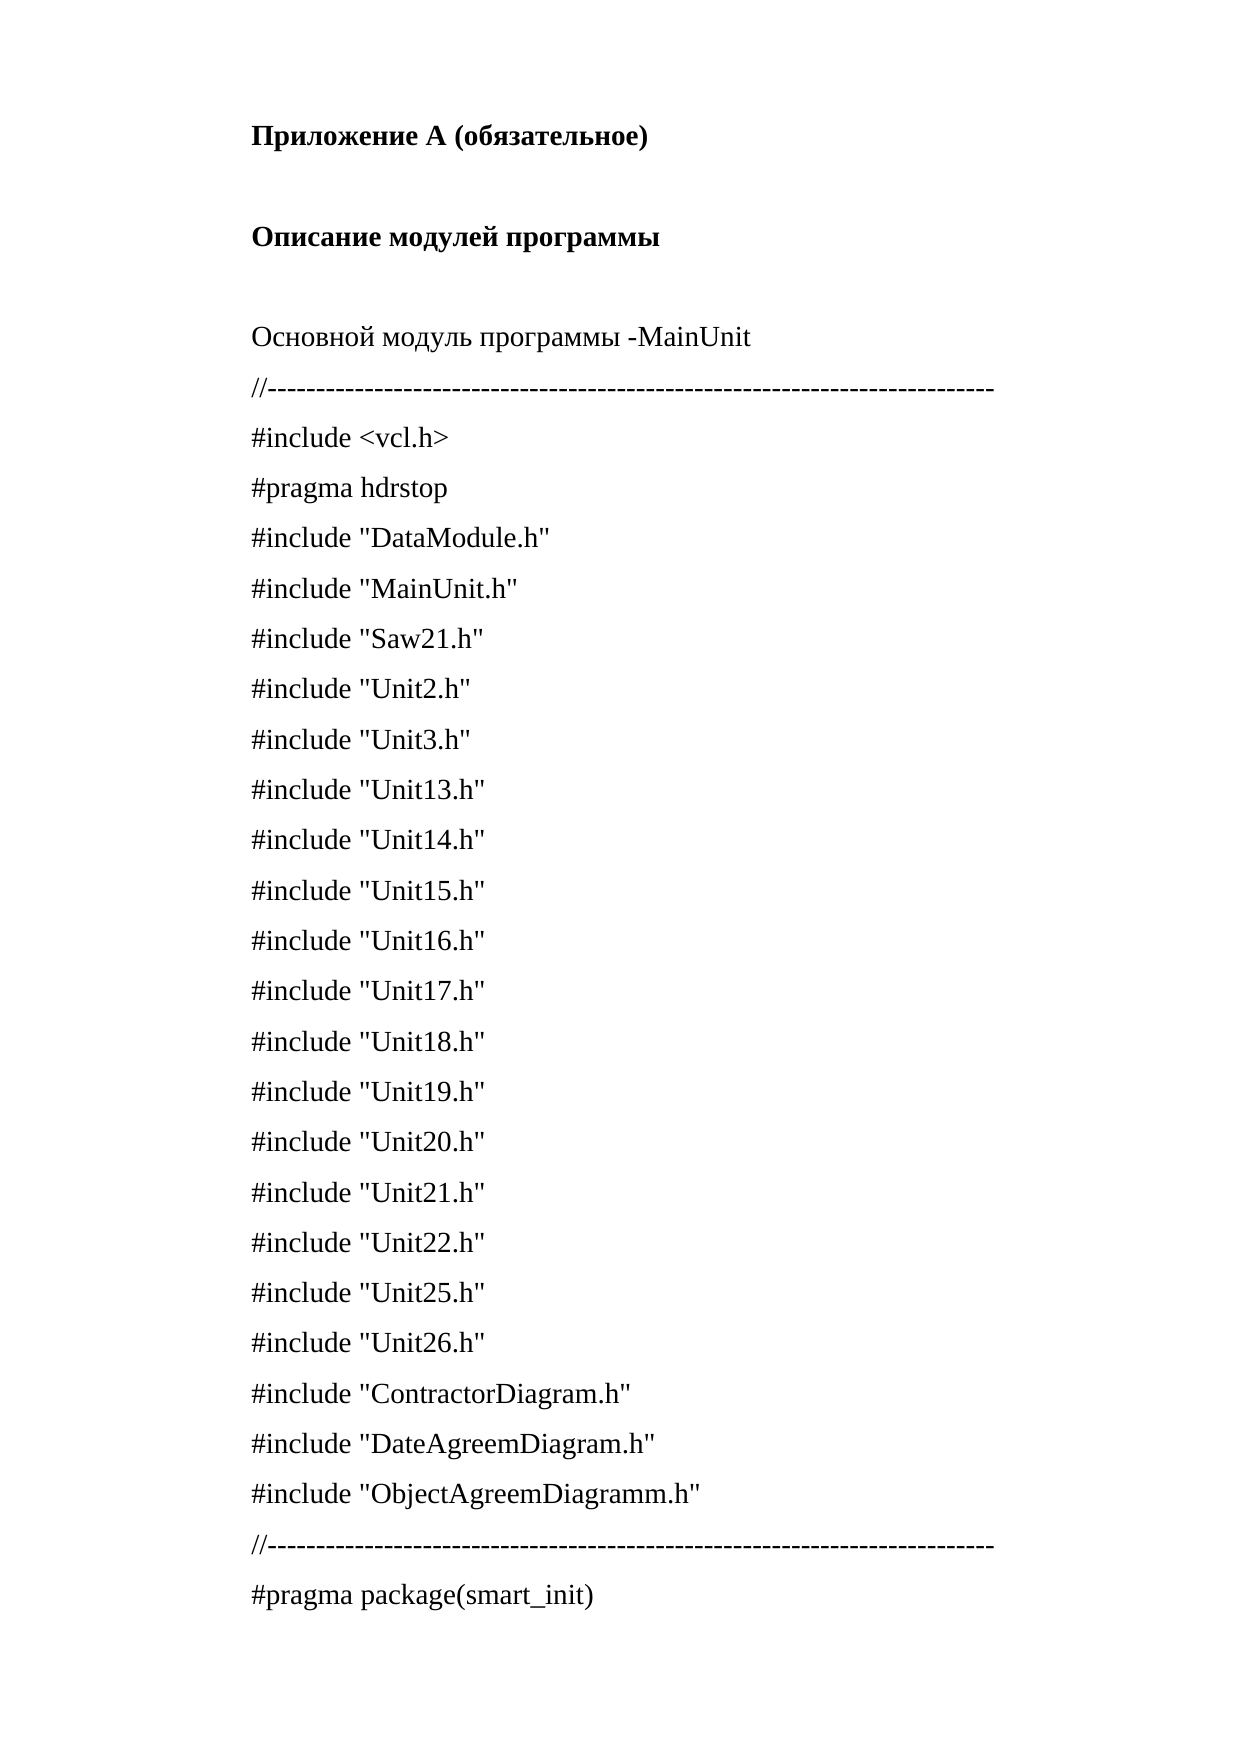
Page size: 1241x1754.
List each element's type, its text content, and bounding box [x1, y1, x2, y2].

text #include "DateAgreemDiagram.h" [177, 1426, 1152, 1460]
text Приложение А (обязательное) [177, 118, 1152, 152]
text #include "ObjectAgreemDiagramm.h" [177, 1477, 1152, 1510]
text #include "Unit22.h" [177, 1225, 1152, 1258]
text #include "Unit20.h" [177, 1124, 1152, 1158]
text #include "Unit17.h" [177, 973, 1152, 1007]
text #include "Unit2.h" [177, 672, 1152, 705]
text #include "DataModule.h" [177, 521, 1152, 554]
text #include "Unit25.h" [177, 1275, 1152, 1309]
text #include "Unit13.h" [177, 772, 1152, 806]
text #include "Unit21.h" [177, 1175, 1152, 1208]
text Основной модуль программы -MainUnit [177, 319, 1152, 353]
text #include "Unit15.h" [177, 873, 1152, 906]
text Описание модулей программы [177, 219, 1152, 252]
text #include <vcl.h> [177, 420, 1152, 453]
text #include "Saw21.h" [177, 621, 1152, 655]
text #include "Unit26.h" [177, 1326, 1152, 1359]
text //--------------------------------------------------------------------------- [177, 370, 1152, 403]
text #include "Unit19.h" [177, 1074, 1152, 1108]
text #pragma package(smart_init) [177, 1577, 1152, 1611]
text #include "ContractorDiagram.h" [177, 1376, 1152, 1409]
text #include "Unit14.h" [177, 822, 1152, 856]
text #pragma hdrstop [177, 470, 1152, 504]
text #include "Unit18.h" [177, 1024, 1152, 1057]
text #include "Unit16.h" [177, 923, 1152, 957]
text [177, 1527, 1152, 1560]
text #include "MainUnit.h" [177, 571, 1152, 604]
text #include "Unit3.h" [177, 722, 1152, 755]
